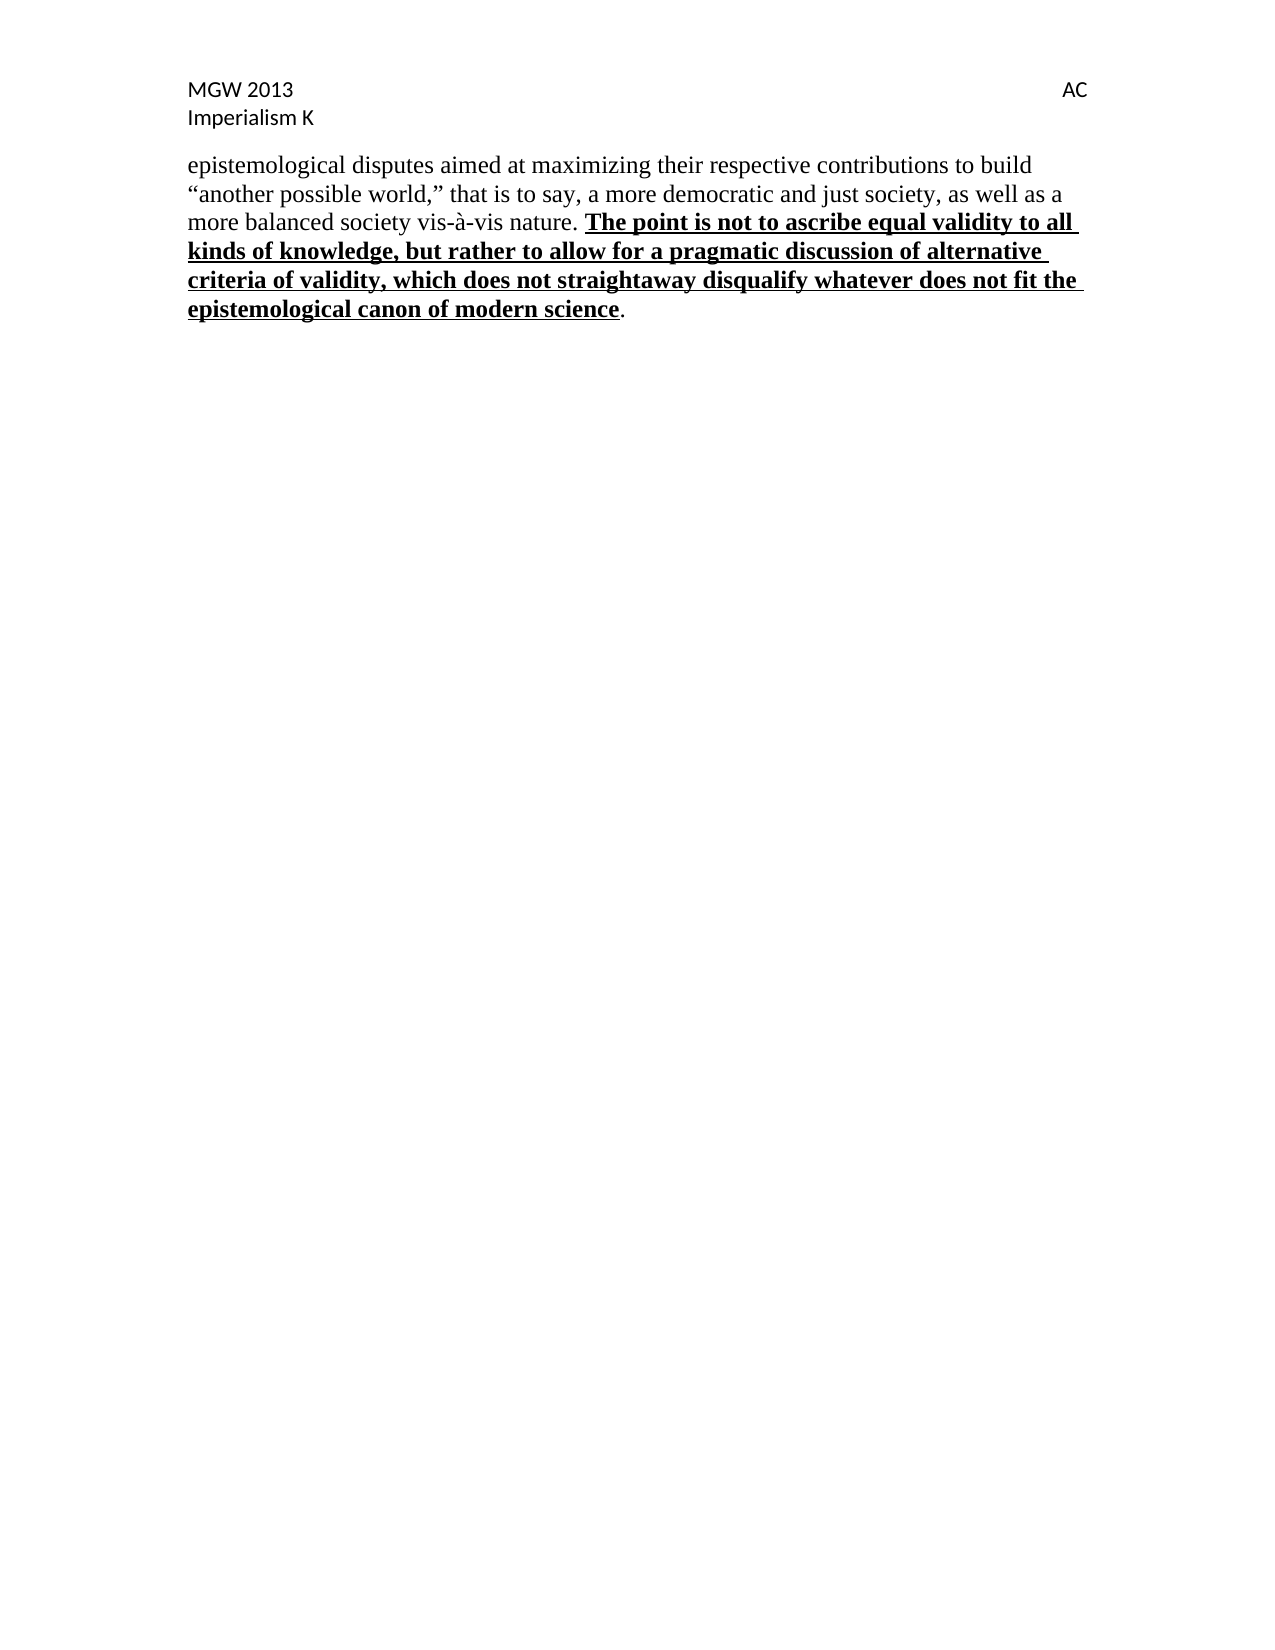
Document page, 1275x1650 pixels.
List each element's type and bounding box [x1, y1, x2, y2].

text [187, 150, 1087, 322]
